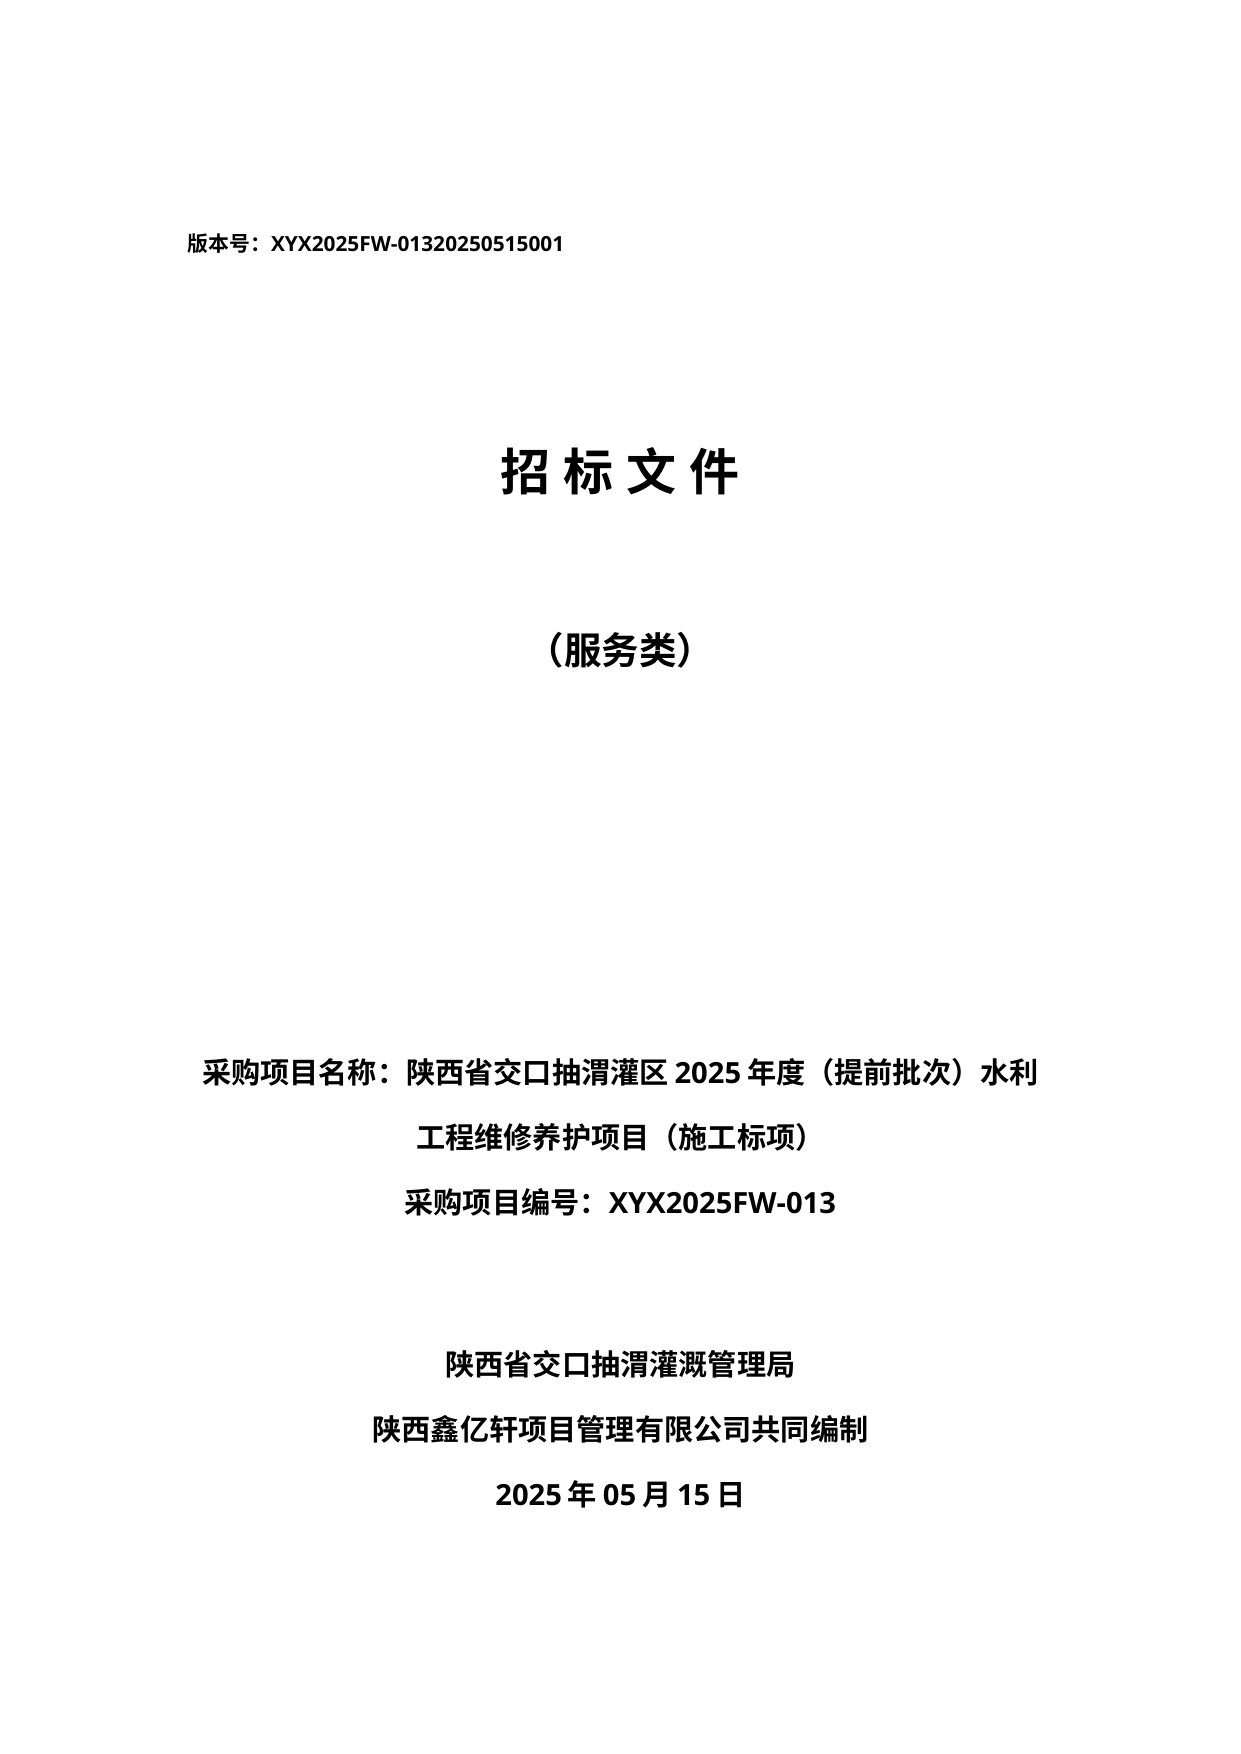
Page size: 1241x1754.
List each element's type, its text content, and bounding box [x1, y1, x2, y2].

text 陕西鑫亿轩项目管理有限公司共同编制 [187, 1397, 1053, 1462]
text 采购项目名称：陕西省交口抽渭灌区2025年度（提前批次）水利工程维修养护项目（施工标项） [187, 1039, 1053, 1169]
text 陕西省交口抽渭灌溉管理局 [187, 1332, 1053, 1397]
text 招 标 文 件 [187, 422, 1053, 617]
text 2025年05月15日 [187, 1462, 1053, 1527]
text （服务类） [187, 617, 1053, 1039]
text 采购项目编号：XYX2025FW-013 [187, 1169, 1053, 1332]
text 版本号：XYX2025FW-01320250515001 [187, 227, 1053, 422]
